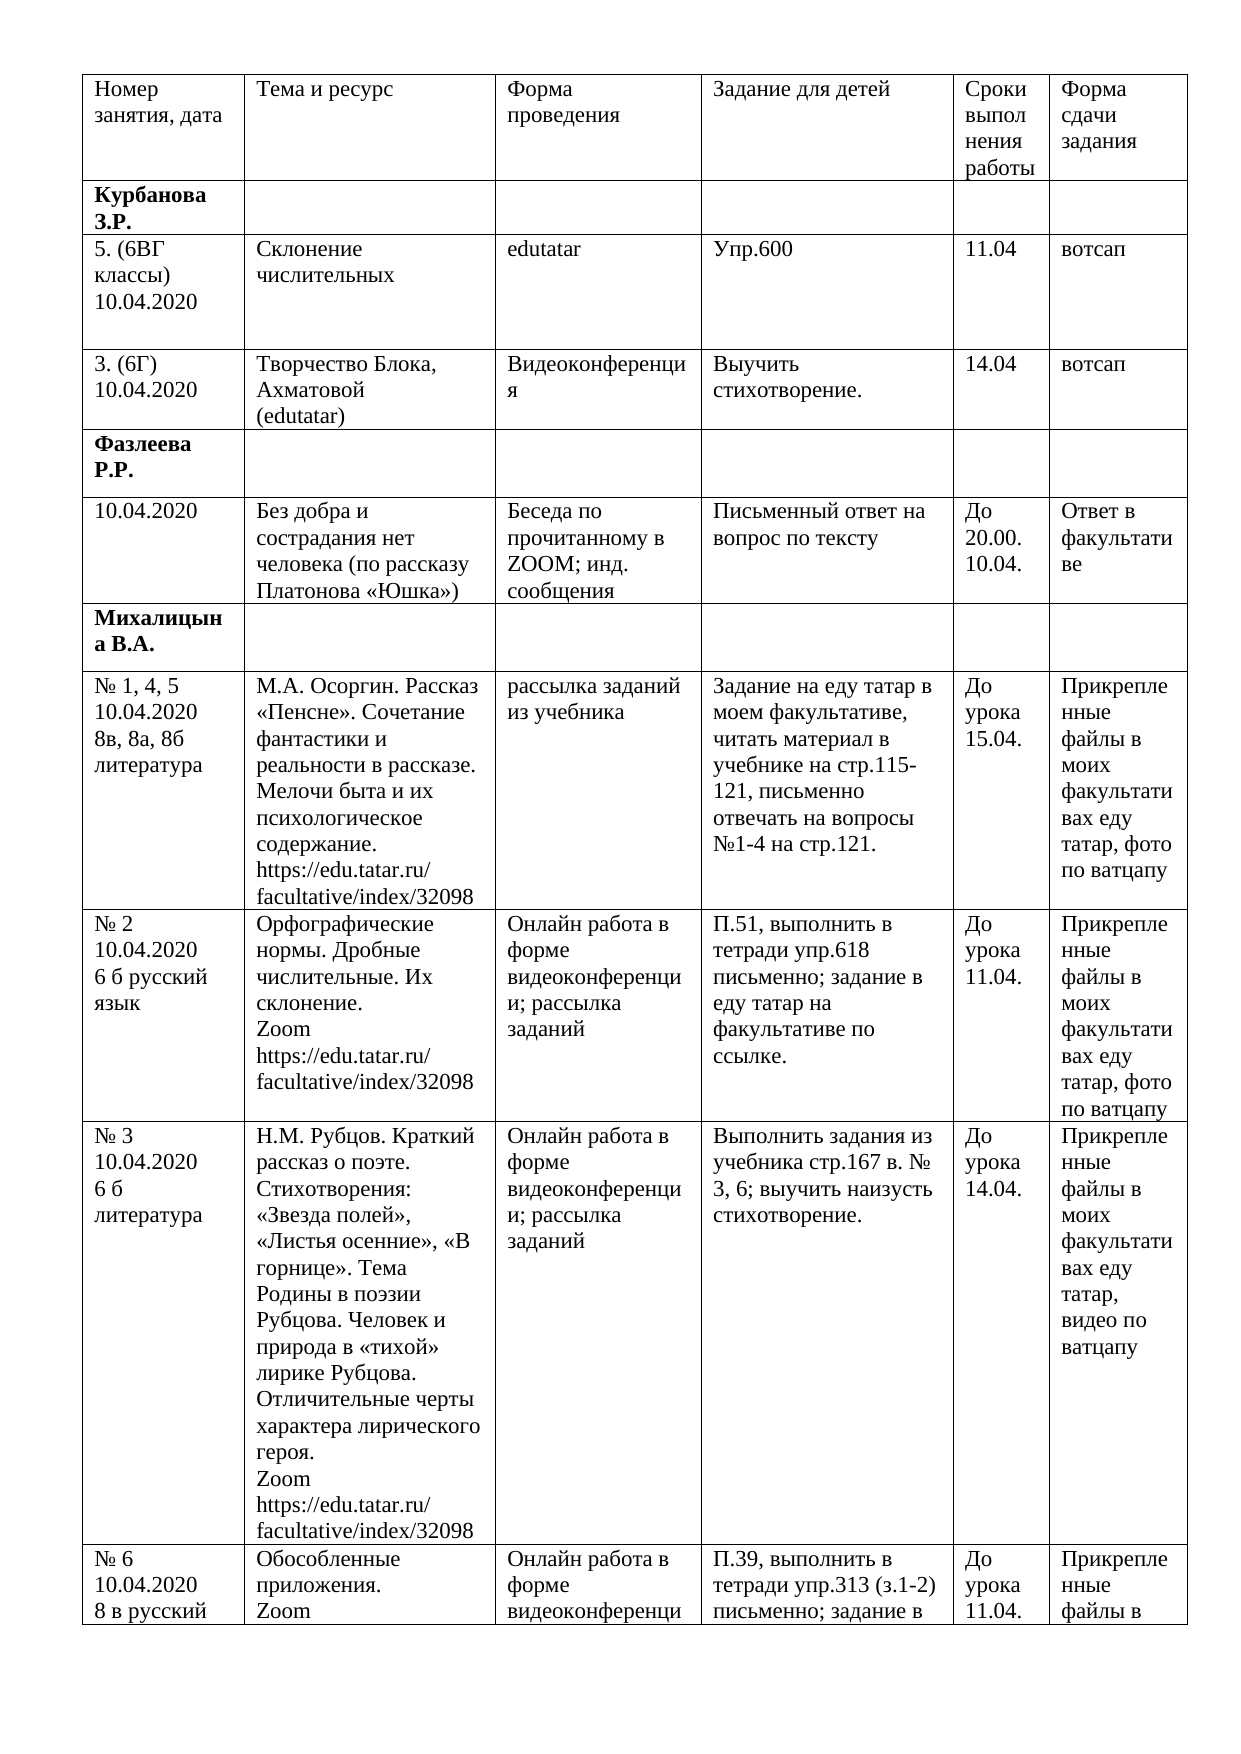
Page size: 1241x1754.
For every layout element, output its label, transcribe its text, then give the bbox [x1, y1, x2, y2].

table_cell 14.04 [954, 350, 1049, 429]
table_cell Орфографические нормы. Дробные числительные. Их склонение. Zoom https://edu.tatar.ru/facultative/index/32098 [245, 910, 495, 1121]
table_cell Беседа по прочитанному в ZOOM; инд. сообщения [496, 498, 701, 603]
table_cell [83, 1545, 244, 1624]
table_cell Курбанова З.Р. [83, 181, 244, 234]
table_cell Михалицына В.А. [83, 604, 244, 671]
table_header Сроки выполнения работы [954, 75, 1049, 180]
table_cell [496, 430, 701, 497]
table_cell Н.М. Рубцов. Краткий рассказ о поэте. Стихотворения: «Звезда полей», «Листья осенние», «В горнице». Тема Родины в поэзии Рубцова. Человек и природа в «тихой» лирике Рубцова. Отличительные черты характера лирического героя. Zoom https://edu.tatar.ru/facultative/index/32098 [245, 1122, 495, 1544]
table_cell [954, 604, 1049, 671]
table_cell 10.04.2020 [83, 498, 244, 603]
table_cell Онлайн работа в форме видеоконференции; рассылка заданий [496, 910, 701, 1121]
table_cell [245, 430, 495, 497]
table_cell [702, 430, 953, 497]
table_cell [702, 1545, 953, 1624]
table_cell М.А. Осоргин. Рассказ «Пенсне». Сочетание фантастики и реальности в рассказе. Мелочи быта и их психологическое содержание. https://edu.tatar.ru/facultative/index/32098 [245, 672, 495, 909]
table_header Тема и ресурс [245, 75, 495, 180]
table_cell [245, 181, 495, 234]
table_cell [1050, 604, 1187, 671]
table_cell № 2 10.04.2020 6 б русский язык [83, 910, 244, 1121]
table_header Форма сдачи задания [1050, 75, 1187, 180]
table_cell Склонение числительных [245, 235, 495, 349]
table_cell Ответ в факультативе [1050, 498, 1187, 603]
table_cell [245, 1545, 495, 1624]
table_cell До урока 11.04. [954, 910, 1049, 1121]
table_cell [496, 1545, 701, 1624]
table_cell Прикрепленные файлы в моих факультативах еду татар, видео по ватцапу [1050, 1122, 1187, 1544]
table_cell Онлайн работа в форме видеоконференции; рассылка заданий [496, 1122, 701, 1544]
table_cell 11.04 [954, 235, 1049, 349]
table_cell [1050, 181, 1187, 234]
table_cell edutatar [496, 235, 701, 349]
table_cell Творчество Блока, Ахматовой (edutatar) [245, 350, 495, 429]
table_cell П.51, выполнить в тетради упр.618 письменно; задание в еду татар на факультативе по ссылке. [702, 910, 953, 1121]
table_cell Видеоконференция [496, 350, 701, 429]
table_cell Без добра и сострадания нет человека (по рассказу Платонова «Юшка») [245, 498, 495, 603]
table_cell До урока 14.04. [954, 1122, 1049, 1544]
table_cell [245, 604, 495, 671]
table_cell Упр.600 [702, 235, 953, 349]
table_cell вотсап [1050, 235, 1187, 349]
table_cell Прикрепленные файлы в моих факультативах еду татар, фото по ватцапу [1050, 910, 1187, 1121]
table_cell Прикрепленные файлы в моих факультативах еду татар, фото по ватцапу [1050, 672, 1187, 909]
table_cell [496, 181, 701, 234]
table_cell Выучить стихотворение. [702, 350, 953, 429]
table_cell Задание на еду татар в моем факультативе, читать материал в учебнике на стр.115-121, письменно отвечать на вопросы №1-4 на стр.121. [702, 672, 953, 909]
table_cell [1050, 1545, 1187, 1624]
table_cell До урока 11.04. [954, 1545, 1049, 1624]
table_cell [702, 604, 953, 671]
table_cell № 1, 4, 5 10.04.2020 8в, 8а, 8б литература [83, 672, 244, 909]
table_cell [496, 604, 701, 671]
table_cell [702, 181, 953, 234]
table_cell До урока 15.04. [954, 672, 1049, 909]
table_cell Выполнить задания из учебника стр.167 в. № 3, 6; выучить наизусть стихотворение. [702, 1122, 953, 1544]
table_cell № 3 10.04.2020 6 б литература [83, 1122, 244, 1544]
table_header Задание для детей [702, 75, 953, 180]
table_cell [1050, 430, 1187, 497]
table_cell До 20.00. 10.04. [954, 498, 1049, 603]
table_cell [954, 430, 1049, 497]
table_cell вотсап [1050, 350, 1187, 429]
table_header Форма проведения [496, 75, 701, 180]
table_cell Письменный ответ на вопрос по тексту [702, 498, 953, 603]
table_header Номер занятия, дата [83, 75, 244, 180]
table_cell [954, 181, 1049, 234]
table_cell рассылка заданий из учебника [496, 672, 701, 909]
table_cell 3. (6Г) 10.04.2020 [83, 350, 244, 429]
table_cell Фазлеева Р.Р. [83, 430, 244, 497]
table_cell 5. (6ВГ классы) 10.04.2020 [83, 235, 244, 349]
